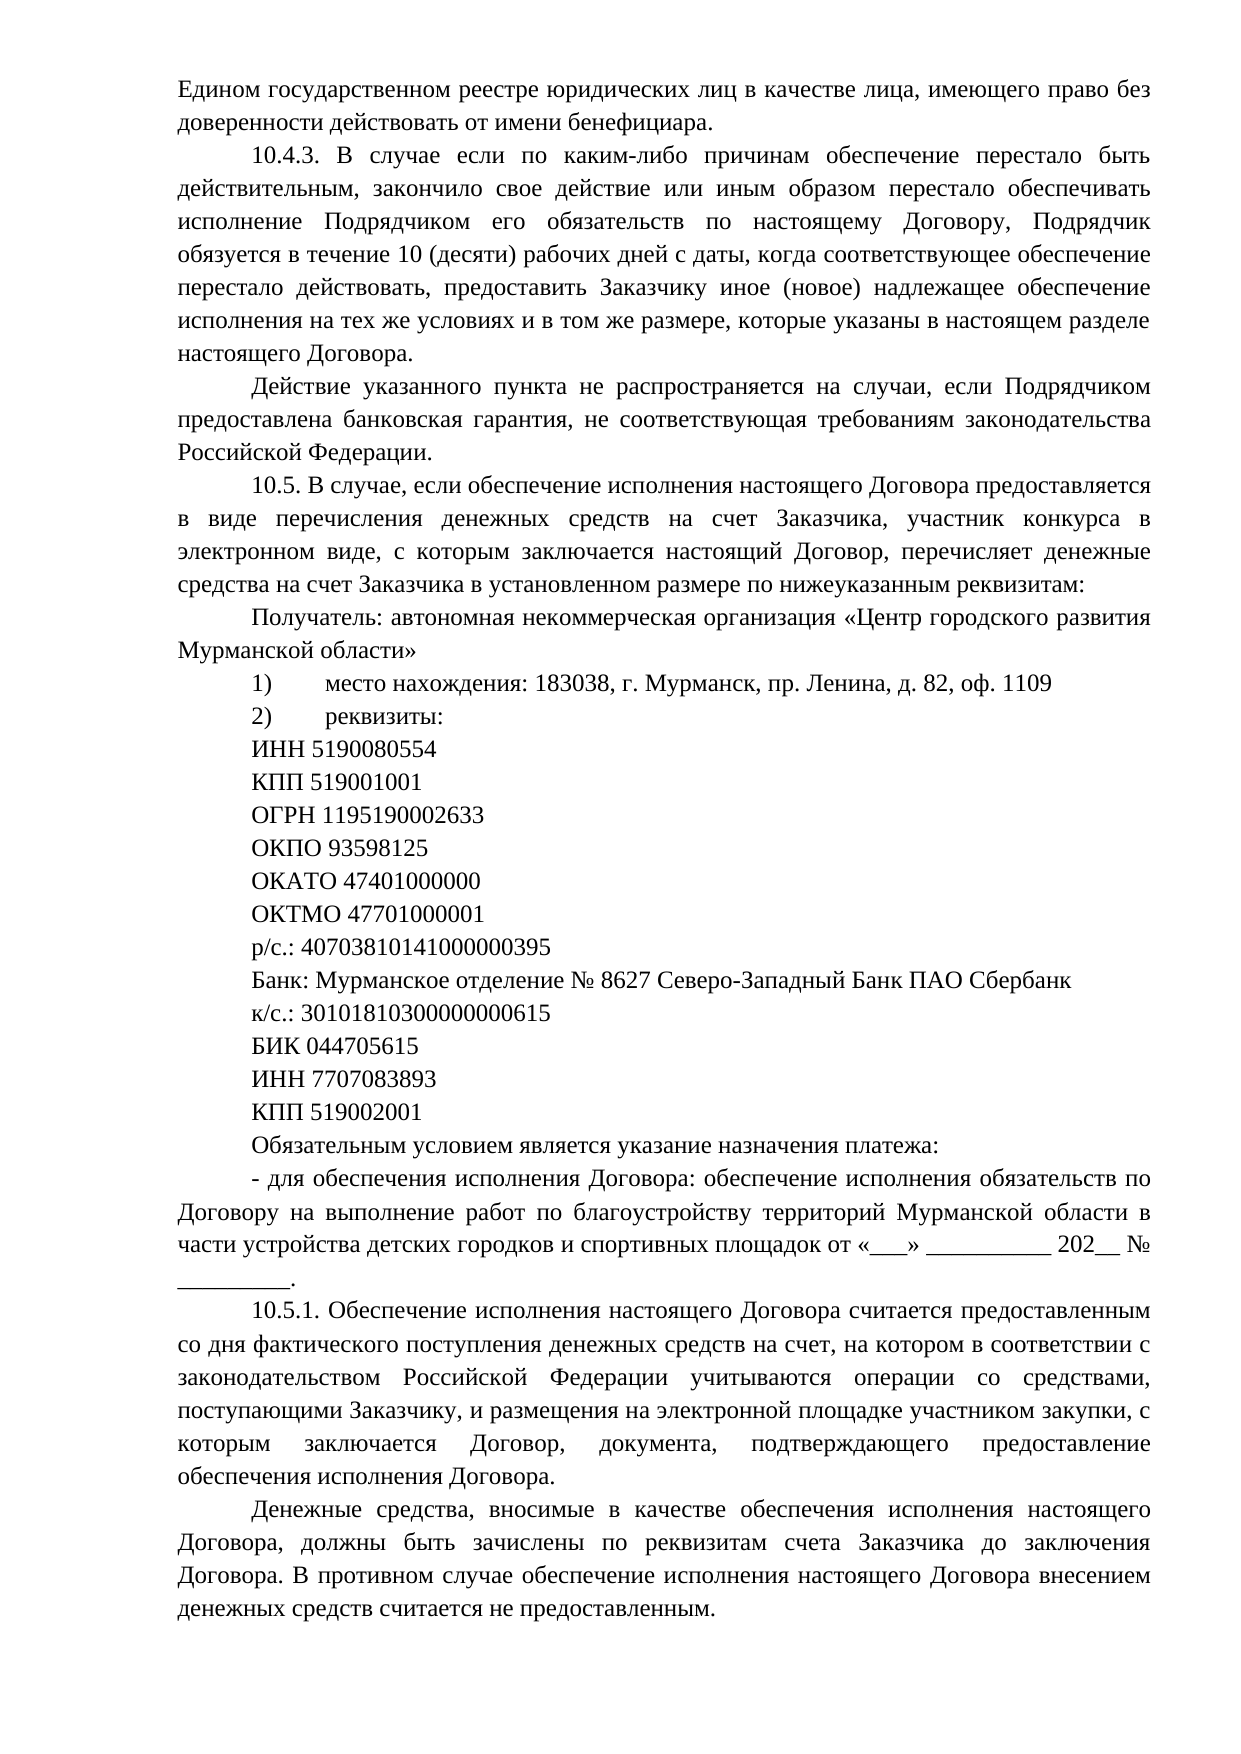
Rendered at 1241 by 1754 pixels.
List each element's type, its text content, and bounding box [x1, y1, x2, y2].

text 2) реквизиты: [177, 701, 1152, 730]
text к/с.: 30101810300000000615 [177, 998, 1152, 1027]
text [177, 74, 1152, 136]
text ОГРН 1195190002633 [177, 800, 1152, 829]
text Обязательным условием является указание назначения платежа: [177, 1131, 1152, 1159]
text БИК 044705615 [177, 1031, 1152, 1060]
text ИНН 5190080554 [177, 734, 1152, 763]
text р/с.: 40703810141000000395 [177, 932, 1152, 961]
text ОКПО 93598125 [177, 833, 1152, 862]
text КПП 519002001 [177, 1097, 1152, 1126]
text КПП 519001001 [177, 767, 1152, 796]
text 10.4.3. В случае если по каким-либо причинам обеспечение перестало быть действительным, закончило свое действие или иным образом перестало обеспечивать исполнение Подрядчиком его обязательств по настоящему Договору, Подрядчик обязуется в течение 10 (десяти) рабочих дней с даты, когда соответствующее обеспечение перестало действовать, предоставить Заказчику иное (новое) надлежащее обеспечение исполнения на тех же условиях и в том же размере, которые указаны в настоящем разделе настоящего Договора. [177, 140, 1152, 367]
text ИНН 7707083893 [177, 1064, 1152, 1093]
text Действие указанного пункта не распространяется на случаи, если Подрядчиком предоставлена банковская гарантия, не соответствующая требованиям законодательства Российской Федерации. [177, 371, 1152, 466]
text 1) место нахождения: 183038, г. Мурманск, пр. Ленина, д. 82, оф. 1109 [177, 668, 1152, 697]
text 10.5. В случае, если обеспечение исполнения настоящего Договора предоставляется в виде перечисления денежных средств на счет Заказчика, участник конкурса в электронном виде, с которым заключается настоящий Договор, перечисляет денежные средства на счет Заказчика в установленном размере по нижеуказанным реквизитам: [177, 470, 1152, 598]
text ОКТМО 47701000001 [177, 899, 1152, 928]
text Денежные средства, вносимые в качестве обеспечения исполнения настоящего Договора, должны быть зачислены по реквизитам счета Заказчика до заключения Договора. В противном случае обеспечение исполнения настоящего Договора внесением денежных средств считается не предоставленным. [177, 1494, 1152, 1622]
text - для обеспечения исполнения Договора: обеспечение исполнения обязательств по Договору на выполнение работ по благоустройству территорий Мурманской области в части устройства детских городков и спортивных площадок от «___» __________ 202__ № _________. [177, 1163, 1152, 1291]
text Банк: Мурманское отделение № 8627 Северо-Западный Банк ПАО Сбербанк [177, 965, 1152, 994]
text ОКАТО 47401000000 [177, 866, 1152, 895]
text Получатель: автономная некоммерческая организация «Центр городского развития Мурманской области» [177, 602, 1152, 664]
text 10.5.1. Обеспечение исполнения настоящего Договора считается предоставленным со дня фактического поступления денежных средств на счет, на котором в соответствии с законодательством Российской Федерации учитываются операции со средствами, поступающими Заказчику, и размещения на электронной площадке участником закупки, с которым заключается Договор, документа, подтверждающего предоставление обеспечения исполнения Договора. [177, 1296, 1152, 1489]
